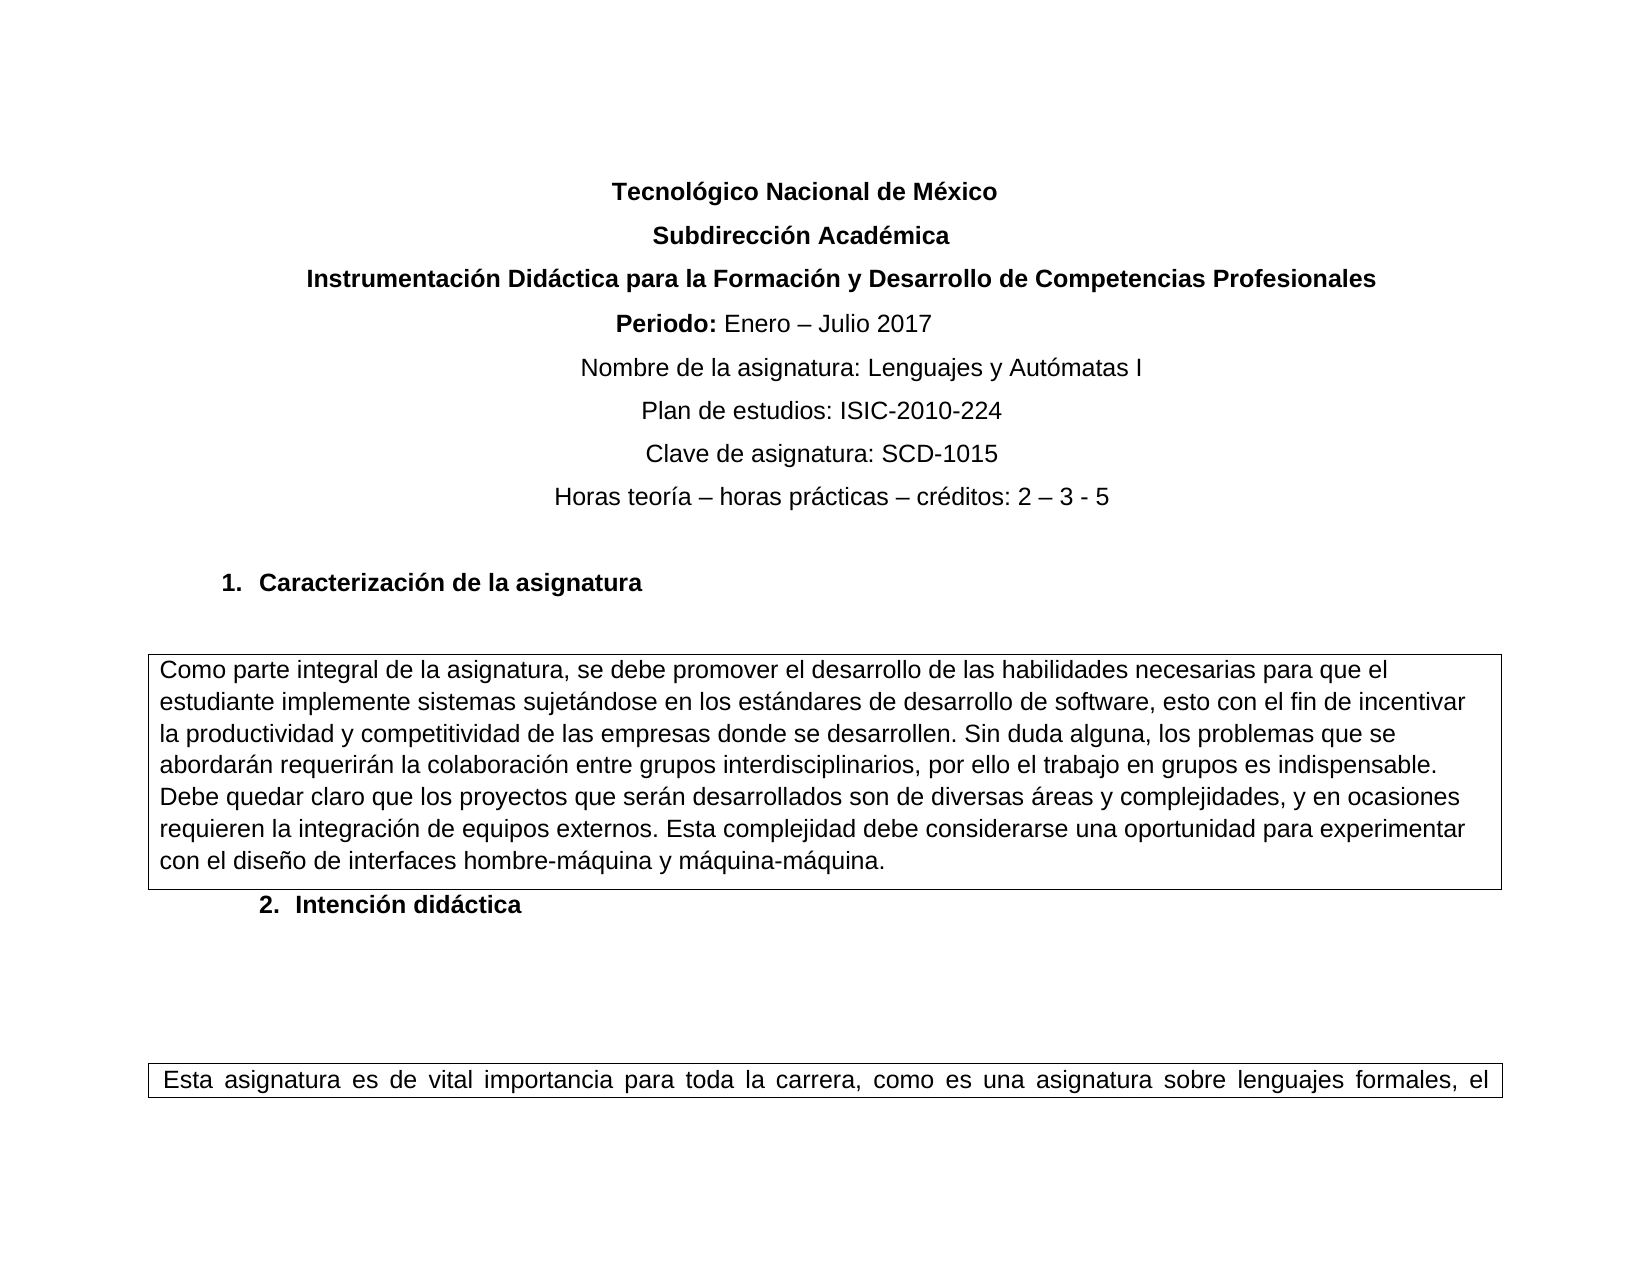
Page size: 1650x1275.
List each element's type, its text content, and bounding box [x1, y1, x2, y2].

list Intención didáctica [259, 890, 1502, 919]
text Instrumentación Didáctica para la Formación y Desarrollo de Competencias Profesionales [306, 264, 1502, 293]
text Nombre de la asignatura: Lenguajes y Autómatas I [221, 353, 1502, 382]
text Plan de estudios: ISIC-2010-224 [148, 396, 1496, 425]
text Periodo: Enero – Julio 2017 [306, 308, 1502, 337]
text Subdirección Académica [148, 221, 1502, 249]
table_header Como parte integral de la asignatura, se debe promover el desarrollo de las habilidades necesarias para que el estudiante implemente sistemas sujetándose en los estándares de desarrollo de software, esto con el fin de incentivar la productividad y competitividad de las empresas donde se desarrollen. Sin duda alguna, los problemas que se abordarán requerirán la colaboración entre grupos interdisciplinarios, por ello el trabajo en grupos es indispensable. Debe quedar claro que los proyectos que serán desarrollados son de diversas áreas y complejidades, y en ocasiones requieren la integración de equipos externos. Esta complejidad debe considerarse una oportunidad para experimentar con el diseño de interfaces hombre-máquina y máquina-máquina. [149, 655, 1501, 889]
text Horas teoría – horas prácticas – créditos: 2 – 3 - 5 [162, 482, 1502, 511]
text Clave de asignatura: SCD-1015 [148, 439, 1496, 468]
text Tecnológico Nacional de México [169, 177, 1440, 206]
list Caracterización de la asignatura [221, 568, 1502, 597]
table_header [149, 1064, 1502, 1097]
